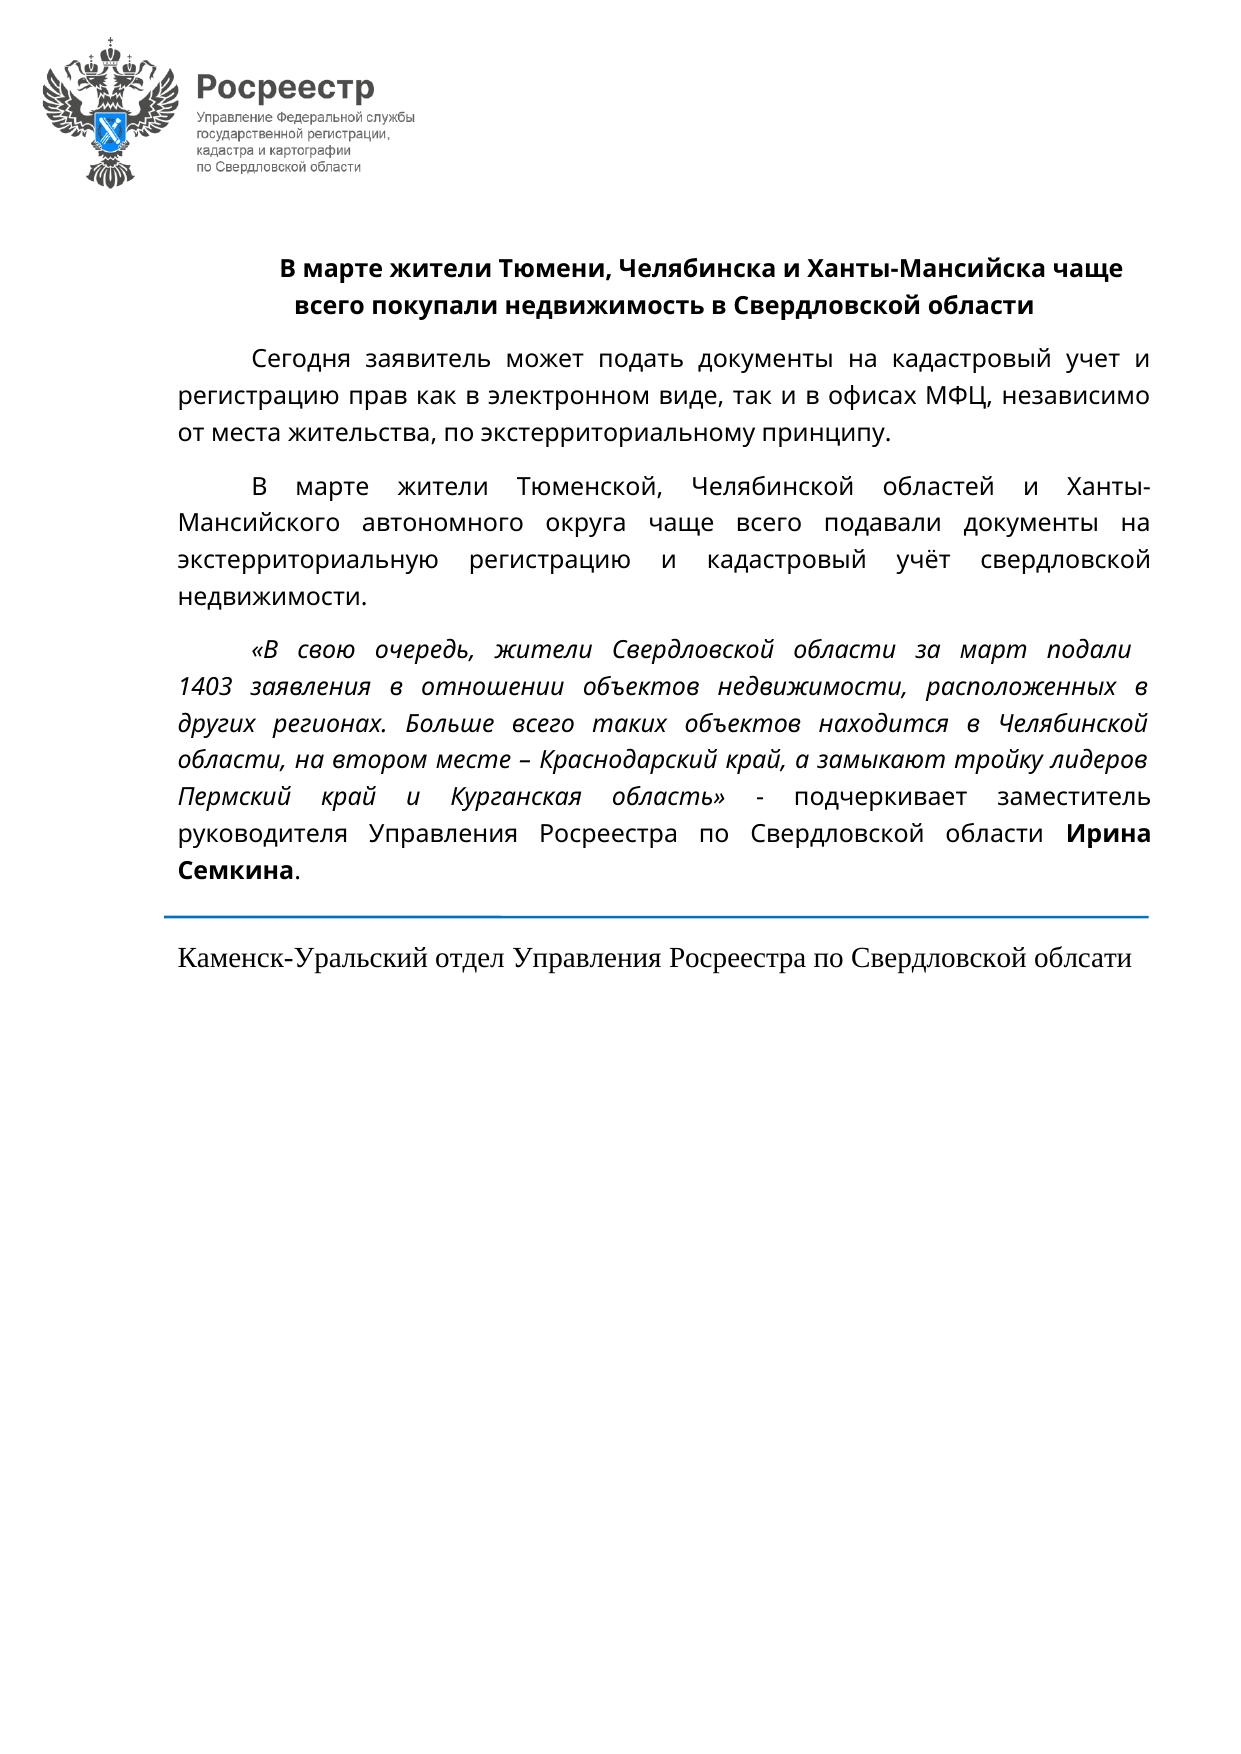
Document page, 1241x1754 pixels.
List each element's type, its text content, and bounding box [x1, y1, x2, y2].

text Сегодня заявитель может подать документы на кадастровый учет и регистрацию прав как в электронном виде, так и в офисах МФЦ, независимо от места жительства, по экстерриториальному принципу. [177, 341, 1152, 449]
text Каменск-Уральский отдел Управления Росреестра по Свердловской облсати [177, 940, 1152, 973]
text В марте жители Тюменской, Челябинской областей и Ханты-Мансийского автономного округа чаще всего подавали документы на экстерриториальную регистрацию и кадастровый учёт свердловской недвижимости. [177, 468, 1152, 612]
picture [42, 37, 485, 199]
text В марте жители Тюмени, Челябинска и Ханты-Мансийска чаще всего покупали недвижимость в Свердловской области [177, 251, 1152, 322]
text «В свою очередь, жители Свердловской области за март подали 1403 заявления в отношении объектов недвижимости, расположенных в других регионах. Больше всего таких объектов находится в Челябинской области, на втором месте – Краснодарский край, а замыкают тройку лидеров Пермский край и Курганская область» - подчеркивает заместитель руководителя Управления Росреестра по Свердловской области Ирина Семкина. [177, 632, 1152, 887]
